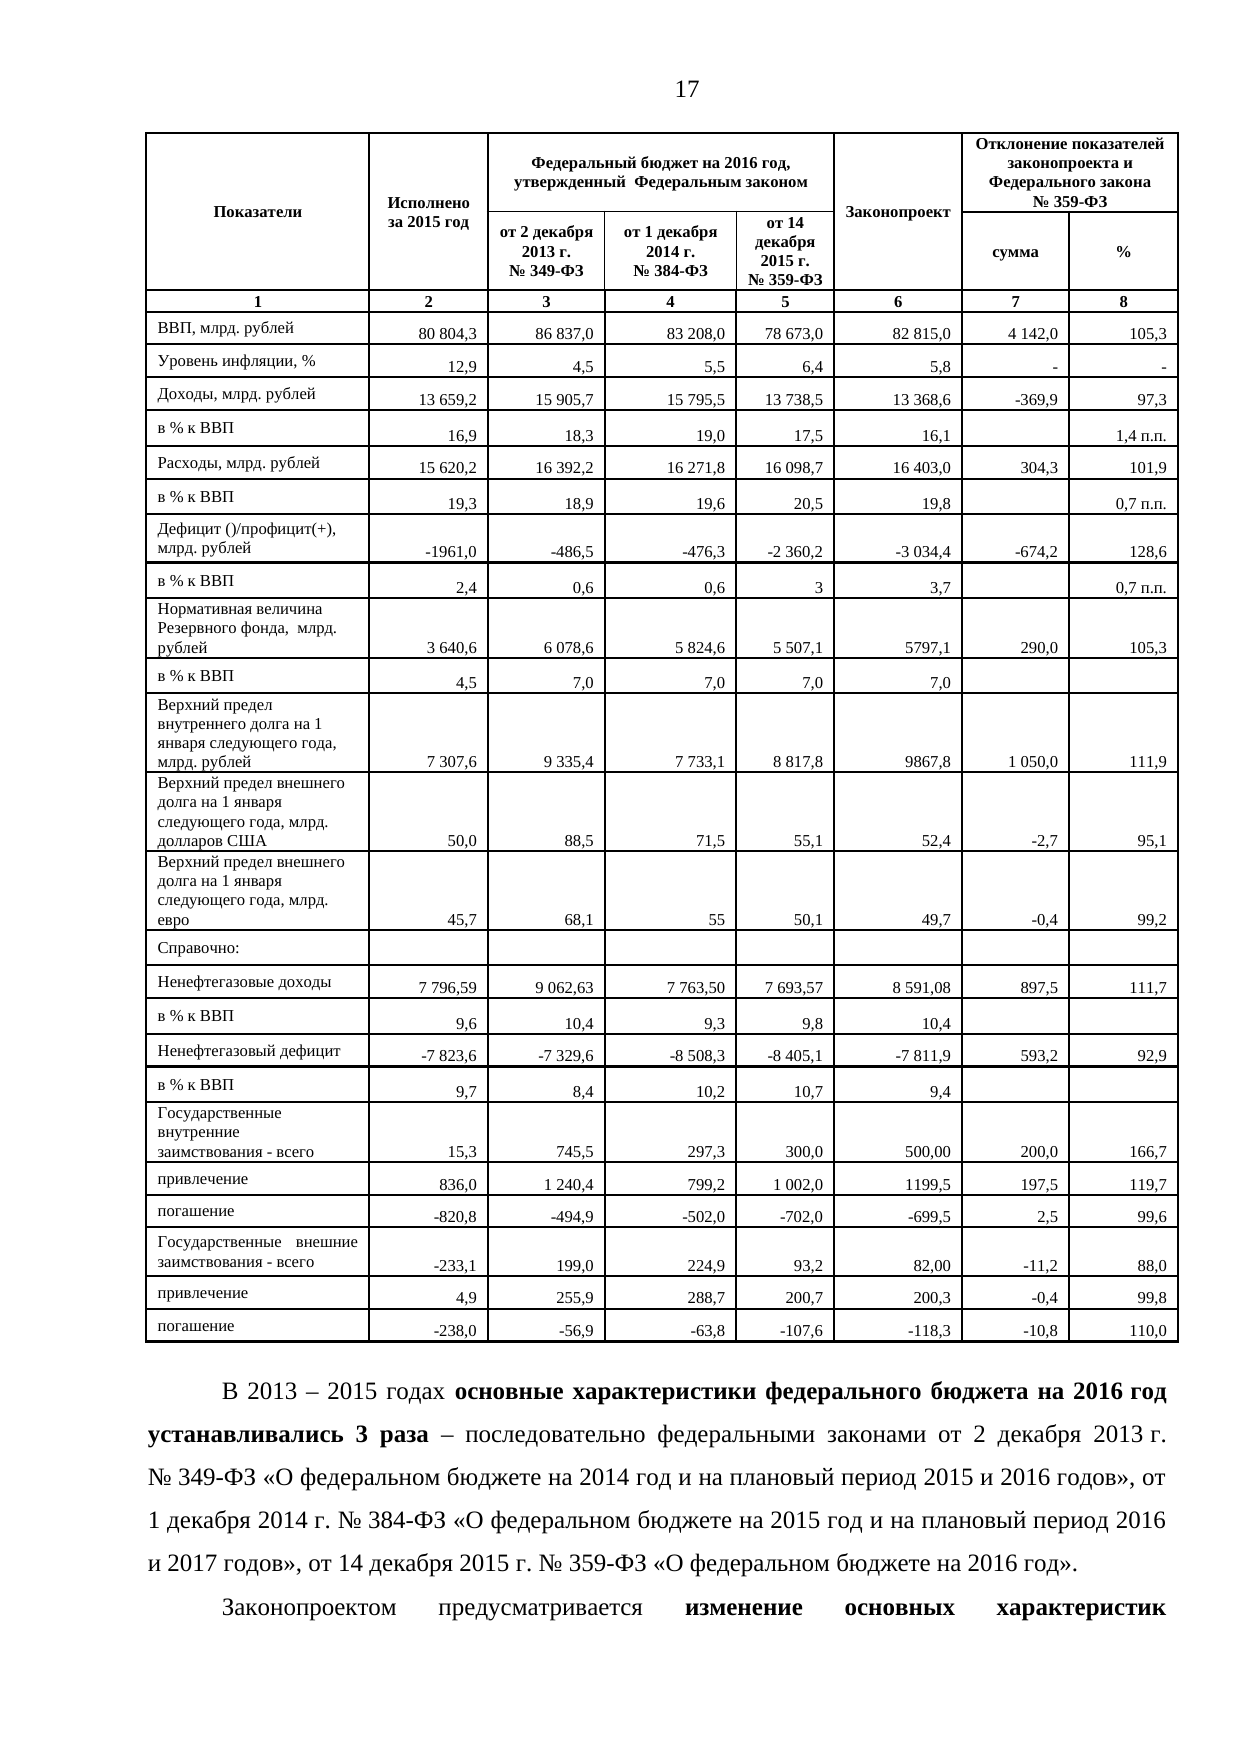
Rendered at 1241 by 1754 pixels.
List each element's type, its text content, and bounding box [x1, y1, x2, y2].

table_cell -494,9 [489, 1196, 604, 1226]
table_cell 224,9 [606, 1228, 735, 1275]
table_cell 288,7 [606, 1277, 735, 1307]
table_cell Уровень инфляции, % [147, 345, 368, 376]
table_cell 3 [737, 564, 833, 597]
table_cell 12,9 [370, 345, 487, 376]
table_header Отклонение показателей законопроекта и Федерального закона № 359-ФЗ [963, 134, 1177, 211]
table_cell 20,5 [737, 480, 833, 513]
table_cell 2,4 [370, 564, 487, 597]
table_cell 290,0 [963, 599, 1068, 657]
table_cell -1961,0 [370, 515, 487, 561]
table_cell в % к ВВП [147, 411, 368, 444]
table_cell 4 [606, 291, 735, 311]
table_cell в % к ВВП [147, 480, 368, 513]
table_cell 10,4 [489, 999, 604, 1033]
table_cell 255,9 [489, 1277, 604, 1307]
table_cell Верхний предел внешнего долга на 1 января следующего года, млрд. долларов США [147, 773, 368, 850]
table_cell [1070, 1068, 1177, 1101]
table_cell 297,3 [606, 1103, 735, 1161]
table_cell 7,0 [835, 659, 961, 692]
table_cell 15 905,7 [489, 378, 604, 409]
table_cell в % к ВВП [147, 1068, 368, 1101]
table_cell 4,5 [489, 345, 604, 376]
table_cell 9,8 [737, 999, 833, 1033]
table_cell -11,2 [963, 1228, 1068, 1275]
table_cell 8 817,8 [737, 694, 833, 771]
table_cell от 1 декабря 2014 г. № 384-ФЗ [605, 212, 736, 289]
table_header Законопроект [835, 134, 961, 289]
table_cell Расходы, млрд. рублей [147, 447, 368, 477]
table_cell 3 640,6 [370, 599, 487, 657]
table_cell в % к ВВП [147, 564, 368, 597]
table_cell -699,5 [835, 1196, 961, 1226]
table_cell [370, 931, 487, 964]
table_cell -10,8 [963, 1310, 1068, 1340]
table_cell 5,5 [606, 345, 735, 376]
table_cell 16 098,7 [737, 447, 833, 477]
table_cell -8 508,3 [606, 1035, 735, 1065]
table_cell привлечение [147, 1163, 368, 1193]
table_cell 9,7 [370, 1068, 487, 1101]
table_cell -502,0 [606, 1196, 735, 1226]
table_cell 304,3 [963, 447, 1068, 477]
table_cell Доходы, млрд. рублей [147, 378, 368, 409]
table_cell 99,6 [1070, 1196, 1177, 1226]
table_cell 9,6 [370, 999, 487, 1033]
table_cell 95,1 [1070, 773, 1177, 850]
table_cell 16 271,8 [606, 447, 735, 477]
table_cell 18,9 [489, 480, 604, 513]
table_cell 88,0 [1070, 1228, 1177, 1275]
table_cell 4 142,0 [963, 313, 1068, 343]
table_cell 16 392,2 [489, 447, 604, 477]
table_cell -820,8 [370, 1196, 487, 1226]
table_header Показатели [147, 134, 368, 289]
table_cell 0,6 [606, 564, 735, 597]
table_cell Верхний предел внутреннего долга на 1 января следующего года, млрд. рублей [147, 694, 368, 771]
table_cell 4,9 [370, 1277, 487, 1307]
table_cell [963, 659, 1068, 692]
table_cell 16,1 [835, 411, 961, 444]
table_cell -2,7 [963, 773, 1068, 850]
table_cell 119,7 [1070, 1163, 1177, 1193]
table_cell Государственные внешние заимствования - всего [147, 1228, 368, 1275]
table_cell -8 405,1 [737, 1035, 833, 1065]
table_cell 7 307,6 [370, 694, 487, 771]
table_cell 80 804,3 [370, 313, 487, 343]
table_cell [963, 564, 1068, 597]
table_cell [1070, 931, 1177, 964]
table_cell 71,5 [606, 773, 735, 850]
table_cell 799,2 [606, 1163, 735, 1193]
table_cell Ненефтегазовый дефицит [147, 1035, 368, 1065]
table_cell -238,0 [370, 1310, 487, 1340]
table_cell [606, 931, 735, 964]
table_cell 111,7 [1070, 966, 1177, 997]
table_cell 19,8 [835, 480, 961, 513]
table_cell сумма [963, 213, 1068, 289]
table_cell Государственные внутренние заимствования - всего [147, 1103, 368, 1161]
table_cell 128,6 [1070, 515, 1177, 561]
table_cell 5 [737, 291, 833, 311]
table_cell в % к ВВП [147, 659, 368, 692]
table_cell 16 403,0 [835, 447, 961, 477]
table_cell [963, 411, 1068, 444]
table_cell 2 [370, 291, 487, 311]
table_cell 19,6 [606, 480, 735, 513]
table_cell 101,9 [1070, 447, 1177, 477]
table_cell Нормативная величина Резервного фонда, млрд. рублей [147, 599, 368, 657]
table_cell Верхний предел внешнего долга на 1 января следующего года, млрд. евро [147, 852, 368, 928]
table_cell 200,0 [963, 1103, 1068, 1161]
table_cell 7,0 [606, 659, 735, 692]
table_cell 1 050,0 [963, 694, 1068, 771]
table_cell - [963, 345, 1068, 376]
table_cell 88,5 [489, 773, 604, 850]
table_cell 15 620,2 [370, 447, 487, 477]
table_cell -0,4 [963, 852, 1068, 928]
table_cell [963, 999, 1068, 1033]
table_cell -7 823,6 [370, 1035, 487, 1065]
table_cell 3,7 [835, 564, 961, 597]
table_cell [963, 480, 1068, 513]
table_cell 5797,1 [835, 599, 961, 657]
table_cell -476,3 [606, 515, 735, 561]
table_cell -0,4 [963, 1277, 1068, 1307]
table_cell 7,0 [489, 659, 604, 692]
table_cell 4,5 [370, 659, 487, 692]
table_cell 45,7 [370, 852, 487, 928]
table_cell 5 507,1 [737, 599, 833, 657]
table_cell 55,1 [737, 773, 833, 850]
table_cell 3 [489, 291, 604, 311]
table_cell погашение [147, 1196, 368, 1226]
table_cell [963, 931, 1068, 964]
table_cell 18,3 [489, 411, 604, 444]
table_cell -486,5 [489, 515, 604, 561]
table_cell 10,4 [835, 999, 961, 1033]
table_cell 5,8 [835, 345, 961, 376]
table_cell 745,5 [489, 1103, 604, 1161]
table_cell 6,4 [737, 345, 833, 376]
table_cell в % к ВВП [147, 999, 368, 1033]
table_cell 0,7 п.п. [1070, 564, 1177, 597]
table_cell 99,8 [1070, 1277, 1177, 1307]
table_cell 7 693,57 [737, 966, 833, 997]
text В 2013 – 2015 годах основные характеристики федерального бюджета на 2016 год устанавливались 3 раза – последовательно федеральными законами от 2 декабря 2013 г. № 349-ФЗ «О федеральном бюджете на 2014 год и на плановый период 2015 и 2016 годов», от 1 декабря 2014 г. № 384-ФЗ «О федеральном бюджете на 2015 год и на плановый период 2016 и 2017 годов», от 14 декабря 2015 г. № 359-ФЗ «О федеральном бюджете на 2016 год». [148, 1376, 1167, 1577]
table_cell -63,8 [606, 1310, 735, 1340]
table_cell 82 815,0 [835, 313, 961, 343]
table_cell -56,9 [489, 1310, 604, 1340]
table_cell 10,7 [737, 1068, 833, 1101]
table_cell -7 329,6 [489, 1035, 604, 1065]
table_cell -107,6 [737, 1310, 833, 1340]
table_cell 9,3 [606, 999, 735, 1033]
table_cell -369,9 [963, 378, 1068, 409]
table_cell 0,6 [489, 564, 604, 597]
table_cell 92,9 [1070, 1035, 1177, 1065]
table_cell 9,4 [835, 1068, 961, 1101]
table_cell Справочно: [147, 931, 368, 964]
table_cell 7 796,59 [370, 966, 487, 997]
table_cell [1070, 999, 1177, 1033]
table_cell 10,2 [606, 1068, 735, 1101]
table_cell 110,0 [1070, 1310, 1177, 1340]
table_cell 300,0 [737, 1103, 833, 1161]
table_cell 7 763,50 [606, 966, 735, 997]
table_cell 82,00 [835, 1228, 961, 1275]
table_cell 1199,5 [835, 1163, 961, 1193]
table_cell 15 795,5 [606, 378, 735, 409]
table_cell 8 [1070, 291, 1177, 311]
table_cell 8,4 [489, 1068, 604, 1101]
table_cell 93,2 [737, 1228, 833, 1275]
table_cell % [1070, 213, 1177, 289]
table_cell 13 738,5 [737, 378, 833, 409]
table_cell 200,7 [737, 1277, 833, 1307]
table_cell 50,1 [737, 852, 833, 928]
table_cell 13 368,6 [835, 378, 961, 409]
table_cell 49,7 [835, 852, 961, 928]
table_cell 7 [963, 291, 1068, 311]
table_cell 166,7 [1070, 1103, 1177, 1161]
table_cell [737, 931, 833, 964]
table_cell 9 335,4 [489, 694, 604, 771]
table_cell 500,00 [835, 1103, 961, 1161]
table_cell 97,3 [1070, 378, 1177, 409]
table_cell 0,7 п.п. [1070, 480, 1177, 513]
table_cell 111,9 [1070, 694, 1177, 771]
table_cell Дефицит ()/профицит(+), млрд. рублей [147, 515, 368, 561]
table_cell [963, 1068, 1068, 1101]
table_cell ВВП, млрд. рублей [147, 313, 368, 343]
table_cell 1,4 п.п. [1070, 411, 1177, 444]
table_cell привлечение [147, 1277, 368, 1307]
table_cell 2,5 [963, 1196, 1068, 1226]
table_cell -3 034,4 [835, 515, 961, 561]
table_cell -2 360,2 [737, 515, 833, 561]
table_cell погашение [147, 1310, 368, 1340]
table_header Исполнено за 2015 год [370, 134, 487, 289]
table_cell [489, 931, 604, 964]
table_cell 1 002,0 [737, 1163, 833, 1193]
table_cell 199,0 [489, 1228, 604, 1275]
table_cell 17,5 [737, 411, 833, 444]
table_cell 55 [606, 852, 735, 928]
table_cell от 2 декабря 2013 г. № 349-ФЗ [489, 212, 604, 289]
table_cell [1070, 659, 1177, 692]
table_cell 16,9 [370, 411, 487, 444]
table_cell 6 [835, 291, 961, 311]
table_cell 9867,8 [835, 694, 961, 771]
table_cell 5 824,6 [606, 599, 735, 657]
table_cell 8 591,08 [835, 966, 961, 997]
table_cell 86 837,0 [489, 313, 604, 343]
table_cell 6 078,6 [489, 599, 604, 657]
table_cell Ненефтегазовые доходы [147, 966, 368, 997]
table_cell 13 659,2 [370, 378, 487, 409]
table_cell 19,0 [606, 411, 735, 444]
table_cell 78 673,0 [737, 313, 833, 343]
table_cell 200,3 [835, 1277, 961, 1307]
table_cell 593,2 [963, 1035, 1068, 1065]
table_cell -7 811,9 [835, 1035, 961, 1065]
table_cell 68,1 [489, 852, 604, 928]
table_cell -674,2 [963, 515, 1068, 561]
table_cell от 14 декабря 2015 г. № 359-ФЗ [737, 212, 833, 289]
table_cell 7 733,1 [606, 694, 735, 771]
table_cell 1 [147, 291, 368, 311]
table_cell -702,0 [737, 1196, 833, 1226]
table_cell 19,3 [370, 480, 487, 513]
table_cell 99,2 [1070, 852, 1177, 928]
table_cell 83 208,0 [606, 313, 735, 343]
table_cell [835, 931, 961, 964]
table_cell 50,0 [370, 773, 487, 850]
table_cell 9 062,63 [489, 966, 604, 997]
table_cell 52,4 [835, 773, 961, 850]
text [148, 1592, 1167, 1620]
table_cell 105,3 [1070, 599, 1177, 657]
table_cell - [1070, 345, 1177, 376]
table_cell 836,0 [370, 1163, 487, 1193]
table_cell -118,3 [835, 1310, 961, 1340]
table_cell -233,1 [370, 1228, 487, 1275]
table_cell 7,0 [737, 659, 833, 692]
table_header Федеральный бюджет на 2016 год, утвержденный Федеральным законом [489, 134, 833, 211]
table_cell 897,5 [963, 966, 1068, 997]
table_cell 197,5 [963, 1163, 1068, 1193]
table_cell 105,3 [1070, 313, 1177, 343]
table_cell 1 240,4 [489, 1163, 604, 1193]
table_cell 15,3 [370, 1103, 487, 1161]
